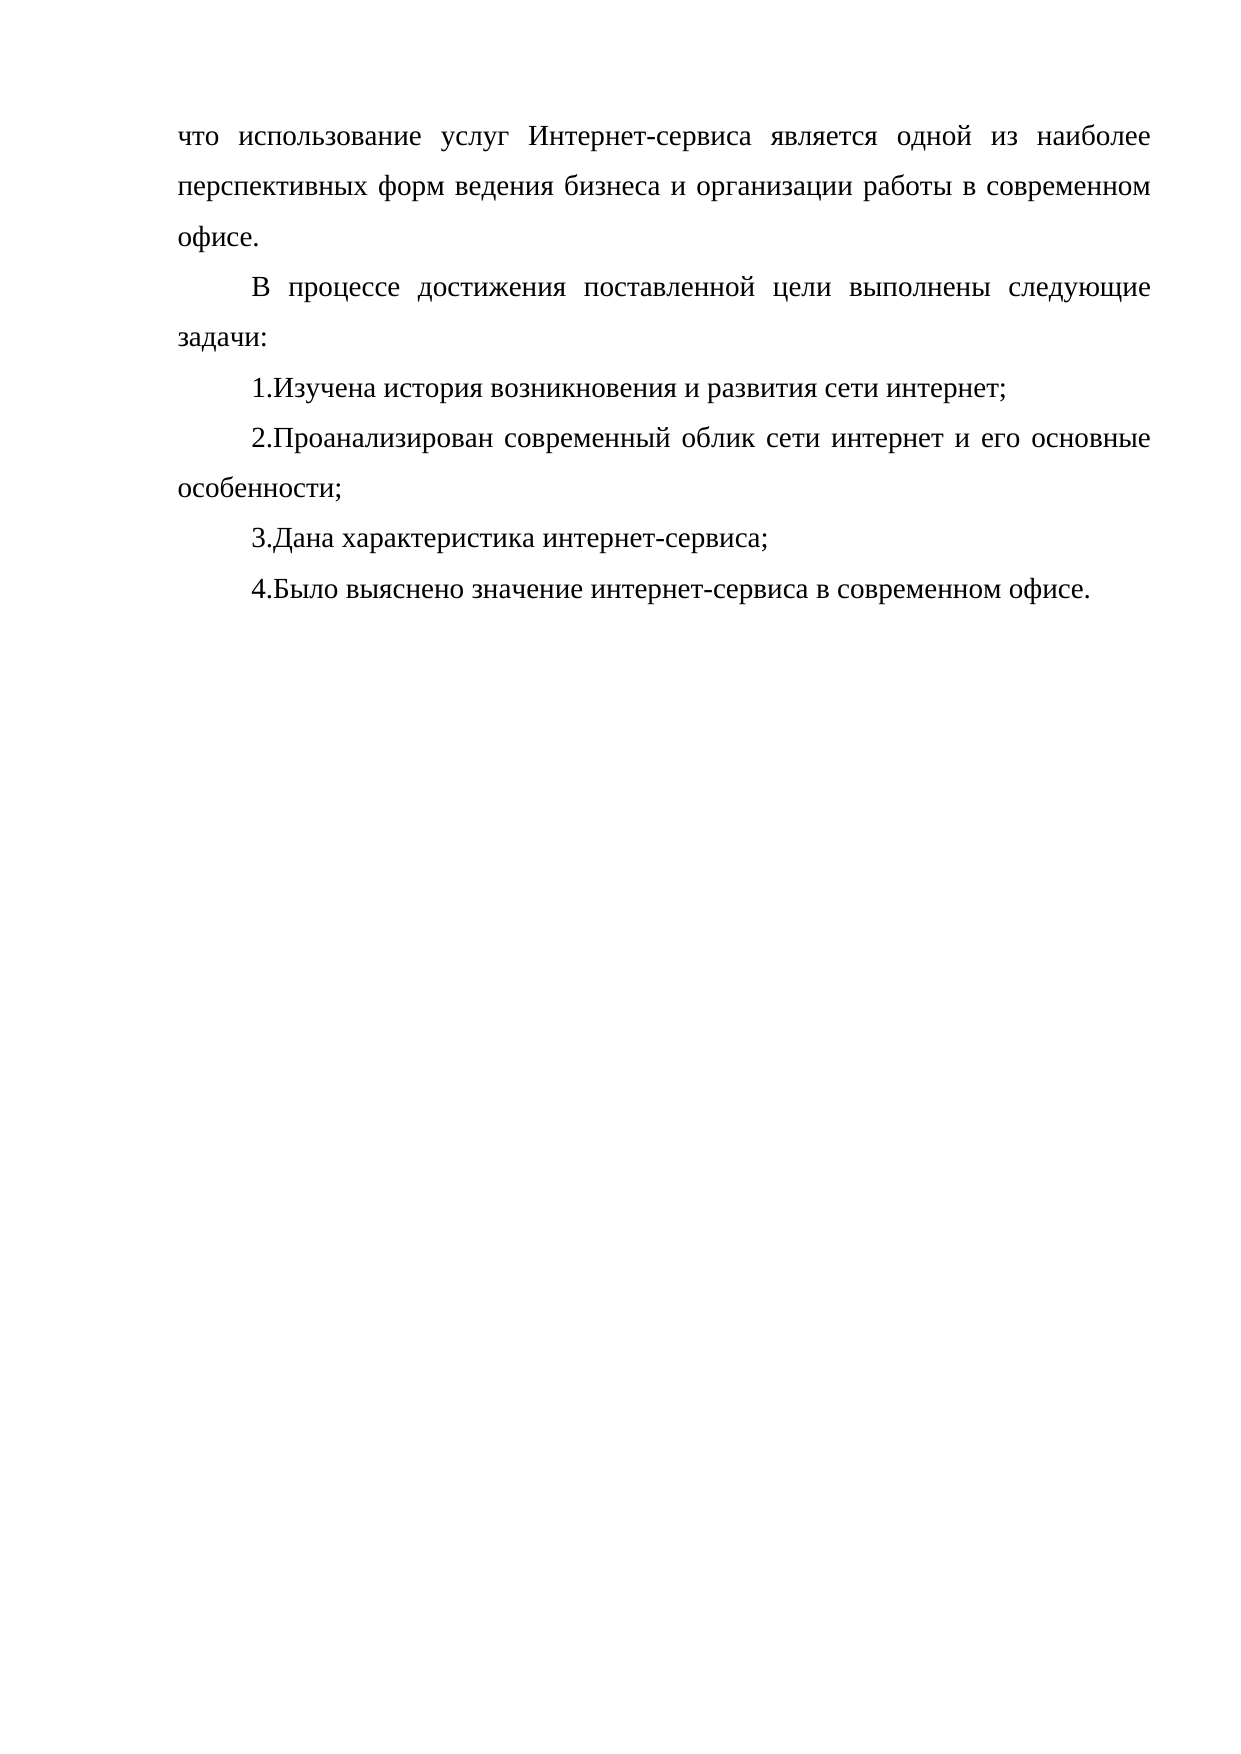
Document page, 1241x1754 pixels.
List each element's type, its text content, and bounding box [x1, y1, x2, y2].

text 1.Изучена история возникновения и развития сети интернет; [177, 370, 1152, 403]
text 2.Проанализирован современный облик сети интернет и его основные особенности; [177, 420, 1152, 504]
text В процессе достижения поставленной цели выполнены следующие задачи: [177, 269, 1152, 353]
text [177, 118, 1152, 252]
text 4.Было выяснено значение интернет-сервиса в современном офисе. [177, 571, 1152, 604]
text 3.Дана характеристика интернет-сервиса; [177, 521, 1152, 554]
